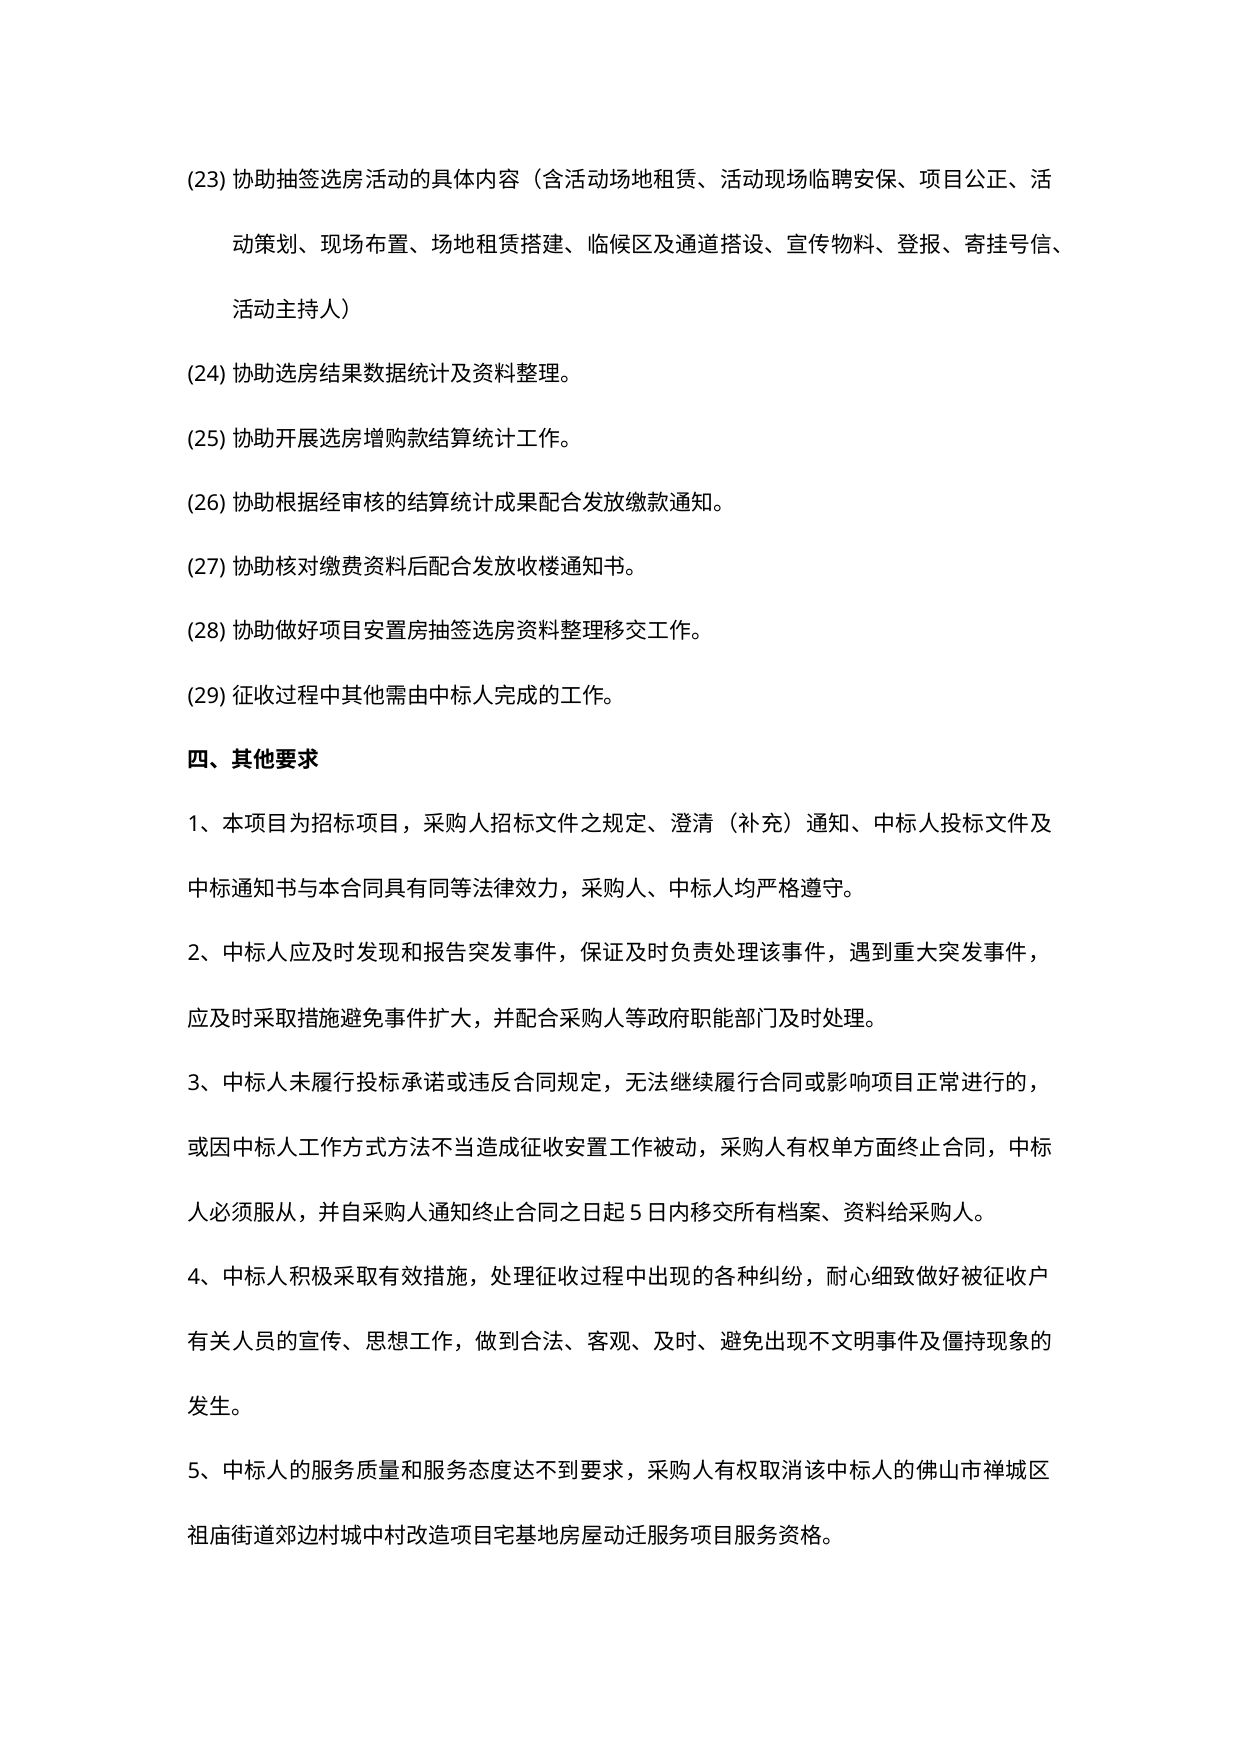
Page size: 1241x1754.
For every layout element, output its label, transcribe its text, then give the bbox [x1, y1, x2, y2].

list 协助做好项目安置房抽签选房资料整理移交工作。 [187, 613, 1053, 646]
list 其他要求 [187, 742, 1053, 774]
list 协助抽签选房活动的具体内容（含活动场地租赁、活动现场临聘安保、项目公正、活动策划、现场布置、场地租赁搭建、临候区及通道搭设、宣传物料、登报、寄挂号信、活动主持人） [187, 162, 1053, 324]
list 协助开展选房增购款结算统计工作。 [187, 420, 1053, 453]
list 协助核对缴费资料后配合发放收楼通知书。 [187, 549, 1053, 581]
list 中标人应及时发现和报告突发事件，保证及时负责处理该事件，遇到重大突发事件，应及时采取措施避免事件扩大，并配合采购人等政府职能部门及时处理。 [187, 935, 1053, 1033]
list 中标人积极采取有效措施，处理征收过程中出现的各种纠纷，耐心细致做好被征收户有关人员的宣传、思想工作，做到合法、客观、及时、避免出现不文明事件及僵持现象的发生。 [187, 1258, 1053, 1421]
list 协助根据经审核的结算统计成果配合发放缴款通知。 [187, 485, 1053, 517]
list 协助选房结果数据统计及资料整理。 [187, 356, 1053, 389]
list 征收过程中其他需由中标人完成的工作。 [187, 677, 1053, 710]
list 中标人未履行投标承诺或违反合同规定，无法继续履行合同或影响项目正常进行的，或因中标人工作方式方法不当造成征收安置工作被动，采购人有权单方面终止合同，中标人必须服从，并自采购人通知终止合同之日起5日内移交所有档案、资料给采购人。 [187, 1064, 1053, 1227]
list 中标人的服务质量和服务态度达不到要求，采购人有权取消该中标人的佛山市禅城区祖庙街道郊边村城中村改造项目宅基地房屋动迁服务项目服务资格。 [187, 1453, 1053, 1550]
list 本项目为招标项目，采购人招标文件之规定、澄清（补充）通知、中标人投标文件及中标通知书与本合同具有同等法律效力，采购人、中标人均严格遵守。 [187, 806, 1053, 903]
